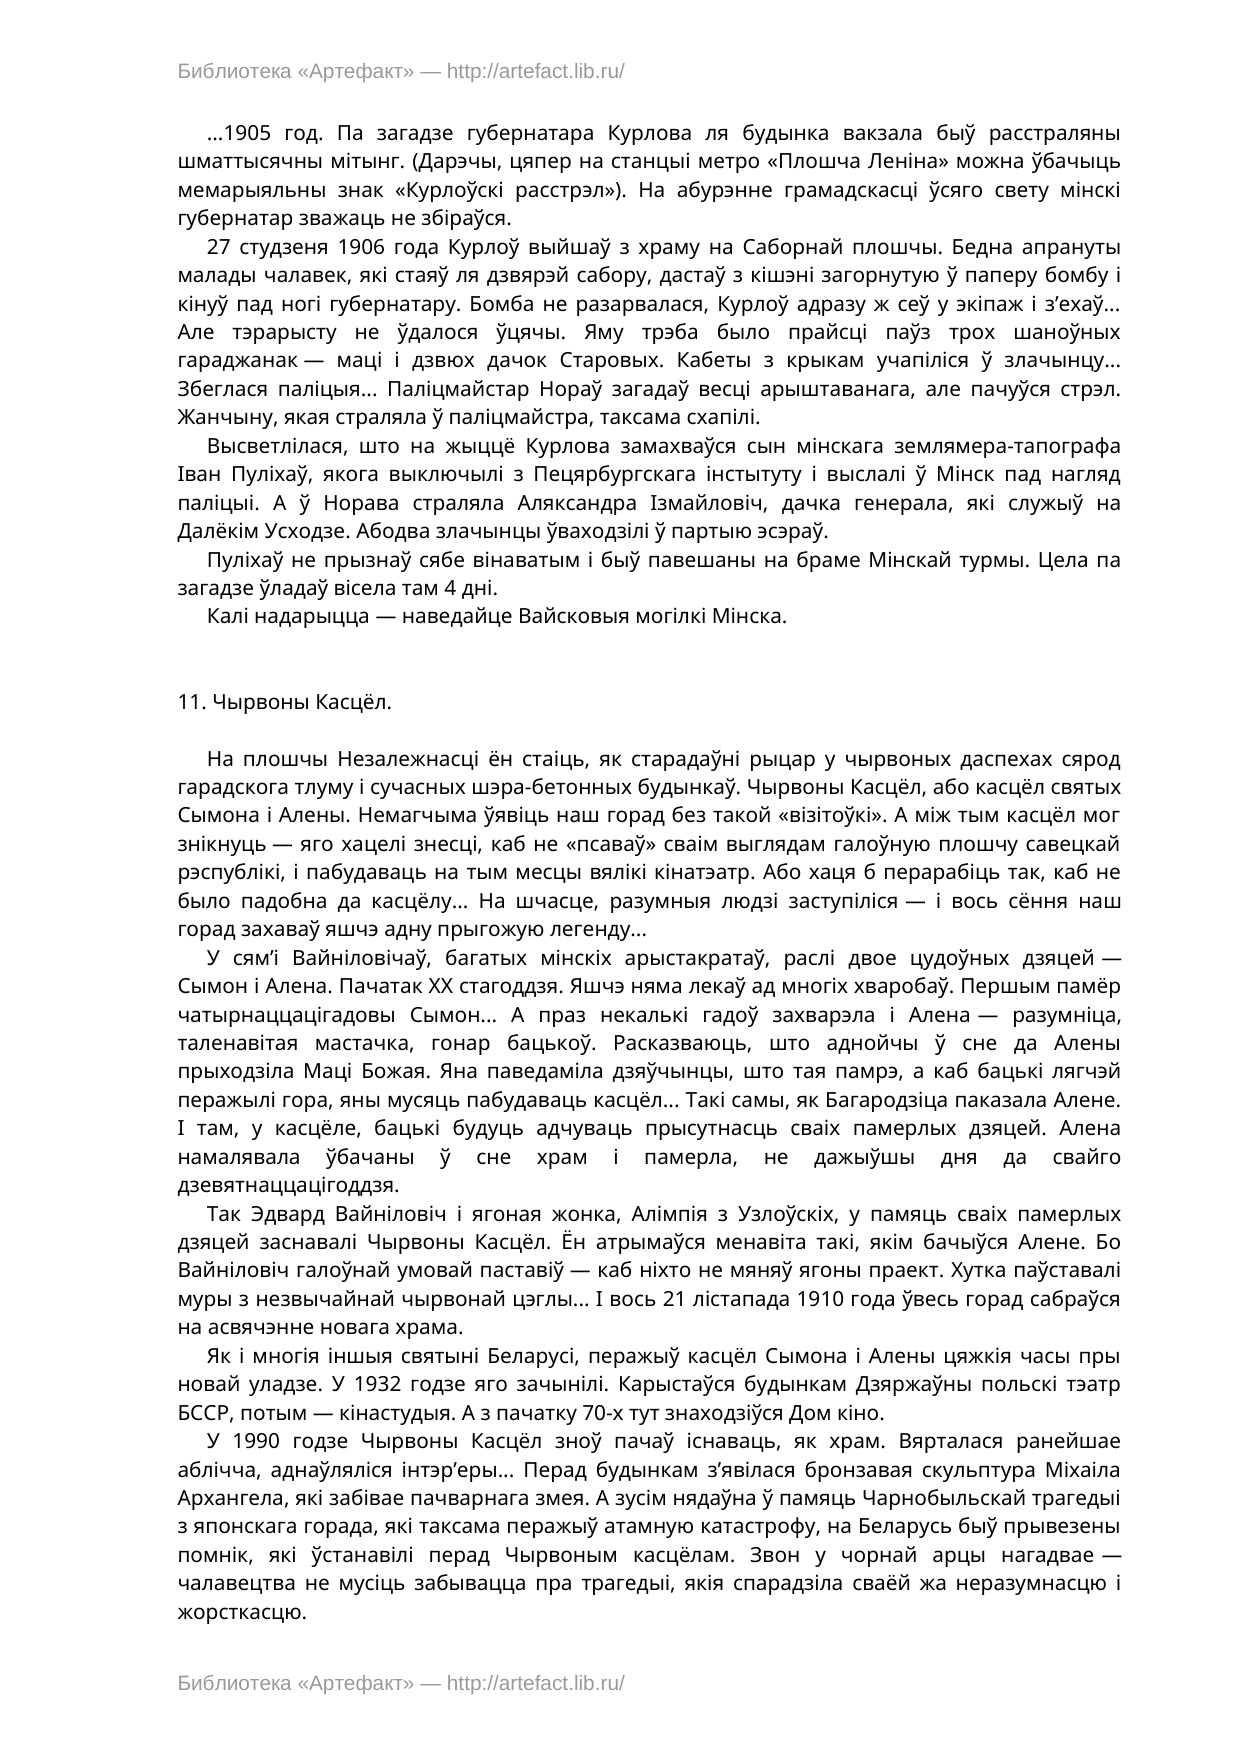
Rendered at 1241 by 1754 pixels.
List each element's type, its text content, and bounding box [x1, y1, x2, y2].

text Пуліхаў не прызнаў сябе вінаватым і быў павешаны на браме Мінскай турмы. Цела па загадзе ўладаў вісела там 4 дні. [177, 545, 1122, 602]
text Як і многія іншыя святыні Беларусі, перажыў касцёл Сымона і Алены цяжкія часы пры новай уладзе. У 1932 годзе яго зачынілі. Карыстаўся будынкам Дзяржаўны польскі тэатр БССР, потым — кінастудыя. А з пачатку 70-х тут знаходзіўся Дом кіно. [177, 1341, 1122, 1426]
text Калі надарыцца — наведайце Вайсковыя могілкі Мінска. [177, 602, 1122, 630]
text У 1990 годзе Чырвоны Касцёл зноў пачаў існаваць, як храм. Вярталася ранейшае аблічча, аднаўляліся інтэр’еры... Перад будынкам з’явілася бронзавая скульптура Міхаіла Архангела, які забівае пачварнага змея. А зусім нядаўна ў памяць Чарнобыльскай трагедыі з японскага горада, які таксама перажыў атамную катастрофу, на Беларусь быў прывезены помнік, які ўстанавілі перад Чырвоным касцёлам. Звон у чорнай арцы нагадвае — чалавецтва не мусіць забывацца пра трагедыі, якія спарадзіла сваёй жа неразумнасцю і жорсткасцю. [177, 1426, 1122, 1625]
text 27 студзеня 1906 года Курлоў выйшаў з храму на Саборнай плошчы. Бедна апрануты малады чалавек, які стаяў ля дзвярэй сабору, дастаў з кішэні загорнутую ў паперу бомбу і кінуў пад ногі губернатару. Бомба не разарвалася, Курлоў адразу ж сеў у экіпаж і з’ехаў... Але тэрарысту не ўдалося ўцячы. Яму трэба было прайсці паўз трох шаноўных гараджанак — маці і дзвюх дачок Старовых. Кабеты з крыкам учапіліся ў злачынцу... Збеглася паліцыя... Паліцмайстар Нораў загадаў весці арыштаванага, але пачуўся стрэл. Жанчыну, якая страляла ў паліцмайстра, таксама схапілі. [177, 232, 1122, 431]
text ...1905 год. Па загадзе губернатара Курлова ля будынка вакзала быў расстраляны шматтысячны мітынг. (Дарэчы, цяпер на станцыі метро «Плошча Леніна» можна ўбачыць мемарыяльны знак «Курлоўскі расстрэл»). На абурэнне грамадскасці ўсяго свету мінскі губернатар зважаць не збіраўся. [177, 118, 1122, 232]
text У сям’і Вайніловічаў, багатых мінскіх арыстакратаў, раслі двое цудоўных дзяцей — Сымон і Алена. Пачатак ХХ стагоддзя. Яшчэ няма лекаў ад многіх хваробаў. Першым памёр чатырнаццацігадовы Сымон... А праз некалькі гадоў захварэла і Алена — разумніца, таленавітая мастачка, гонар бацькоў. Расказваюць, што аднойчы ў сне да Алены прыходзіла Маці Божая. Яна паведаміла дзяўчынцы, што тая памрэ, а каб бацькі лягчэй перажылі гора, яны мусяць пабудаваць касцёл... Такі самы, як Багародзіца паказала Алене. І там, у касцёле, бацькі будуць адчуваць прысутнасць сваіх памерлых дзяцей. Алена намалявала ўбачаны ў сне храм і памерла, не дажыўшы дня да свайго дзевятнаццацігоддзя. [177, 943, 1122, 1199]
text На плошчы Незалежнасці ён стаіць, як старадаўні рыцар у чырвоных даспехах сярод гарадскога тлуму і сучасных шэра-бетонных будынкаў. Чырвоны Касцёл, або касцёл святых Сымона і Алены. Немагчыма ўявіць наш горад без такой «візітоўкі». А між тым касцёл мог знікнуць — яго хацелі знесці, каб не «псаваў» сваім выглядам галоўную плошчу савецкай рэспублікі, і пабудаваць на тым месцы вялікі кінатэатр. Або хаця б перарабіць так, каб не было падобна да касцёлу... На шчасце, разумныя людзі заступіліся — і вось сёння наш горад захаваў яшчэ адну прыгожую легенду... [177, 744, 1122, 943]
text Высветлілася, што на жыццё Курлова замахваўся сын мінскага землямера-тапографа Іван Пуліхаў, якога выключылі з Пецярбургскага інстытуту і выслалі ў Мінск пад нагляд паліцыі. А ў Норава страляла Аляксандра Ізмайловіч, дачка генерала, які служыў на Далёкім Усходзе. Абодва злачынцы ўваходзілі ў партыю эсэраў. [177, 431, 1122, 545]
text Так Эдвард Вайніловіч і ягоная жонка, Алімпія з Узлоўскіх, у памяць сваіх памерлых дзяцей заснавалі Чырвоны Касцёл. Ён атрымаўся менавіта такі, якім бачыўся Алене. Бо Вайніловіч галоўнай умовай паставіў — каб ніхто не мяняў ягоны праект. Хутка паўставалі муры з незвычайнай чырвонай цэглы... І вось 21 лістапада 1910 года ўвесь горад сабраўся на асвячэнне новага храма. [177, 1199, 1122, 1341]
subtitle 11. Чырвоны Касцёл. [177, 687, 1122, 715]
